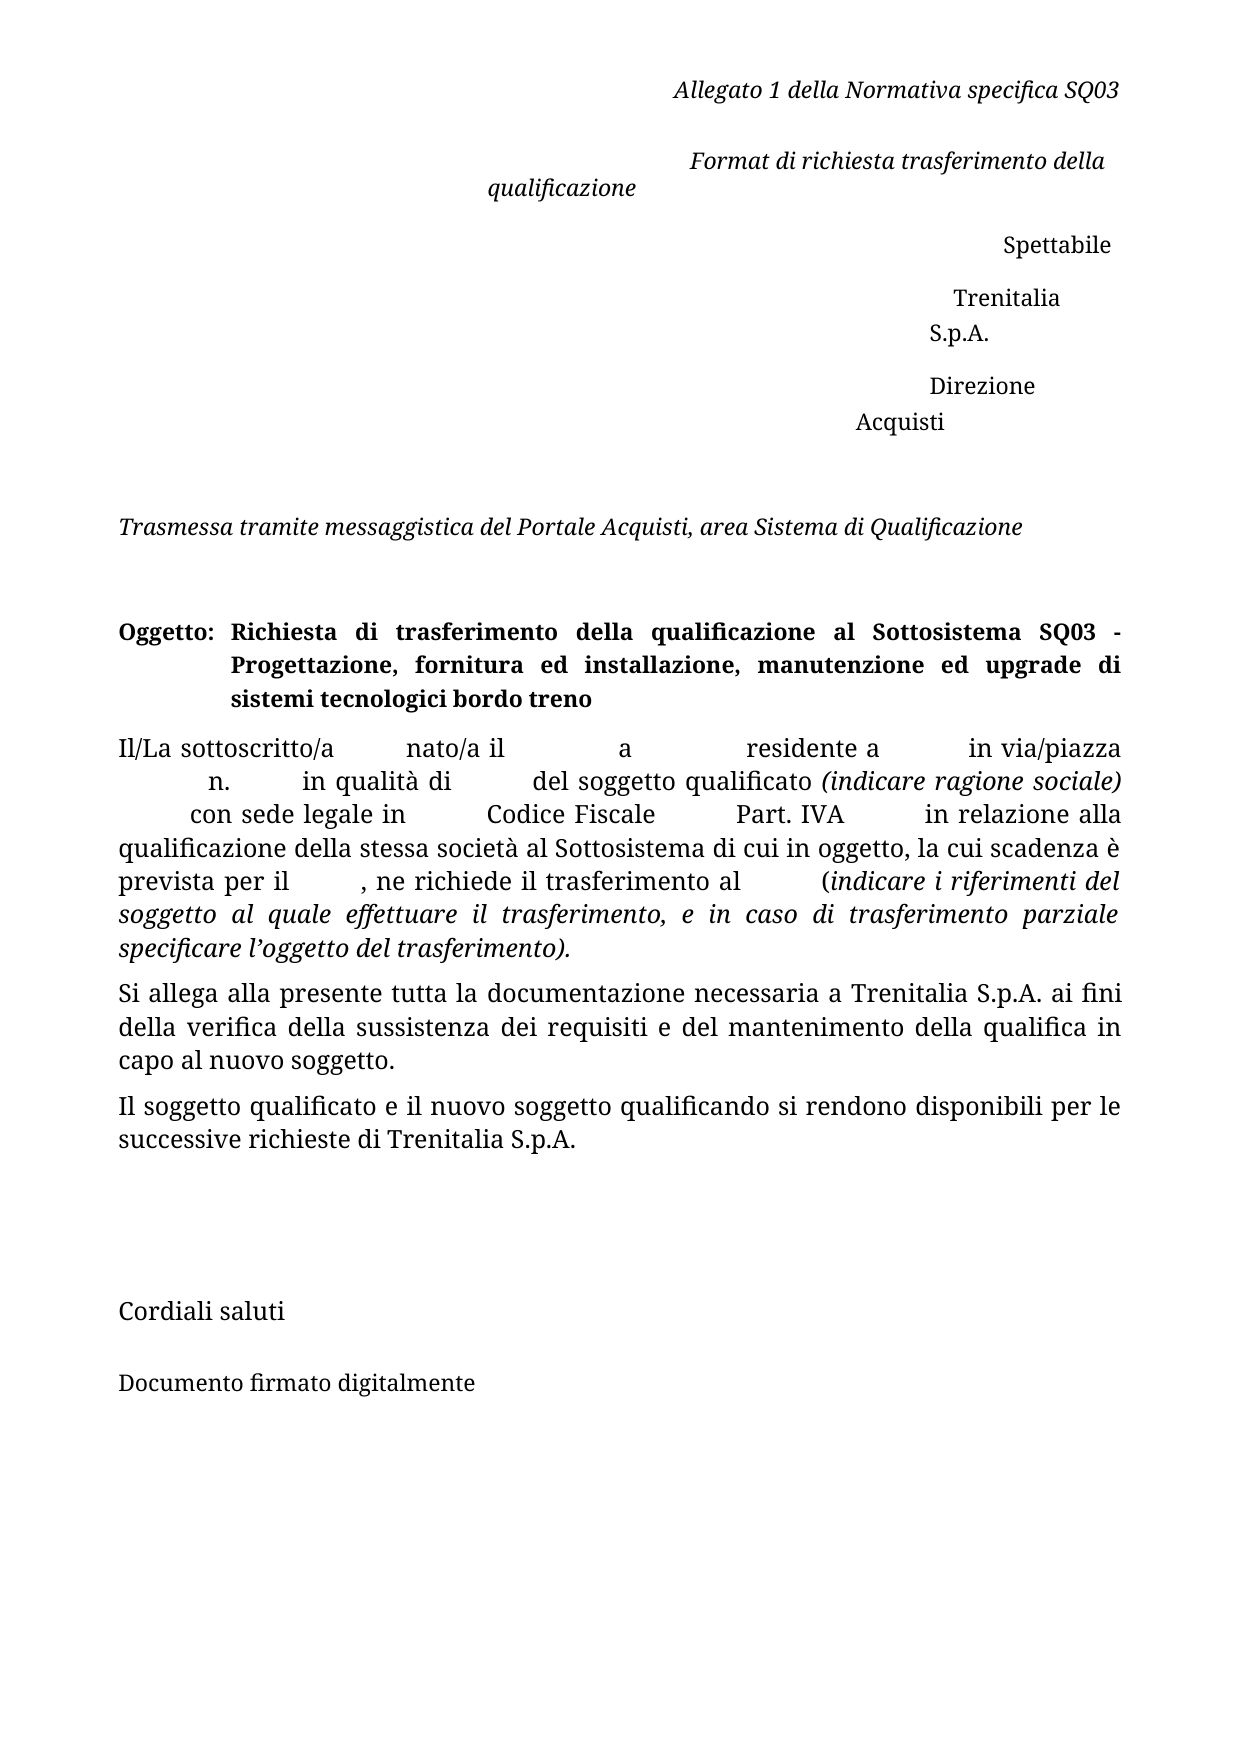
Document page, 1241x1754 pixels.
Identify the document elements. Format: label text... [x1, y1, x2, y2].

text Il/La sottoscritto/a nato/a il a residente a in via/piazza n. in qualità di del soggetto qualificato (indicare ragione sociale) con sede legale in Codice Fiscale Part. IVA in relazione alla qualificazione della stessa società al Sottosistema di cui in oggetto, la cui scadenza è prevista per il , ne richiede il trasferimento al (indicare i riferimenti del soggetto al quale effettuare il trasferimento, e in caso di trasferimento parziale specificare l’oggetto del trasferimento). [118, 730, 1122, 964]
text Format di richiesta trasferimento della qualificazione [487, 148, 1181, 202]
text Oggetto: Richiesta di trasferimento della qualificazione al Sottosistema SQ03 - Progettazione, fornitura ed installazione, manutenzione ed upgrade di sistemi tecnologici bordo treno [118, 614, 1122, 714]
text Direzione Acquisti [856, 370, 1122, 437]
text Trenitalia S.p.A. [929, 281, 1122, 349]
text Cordiali saluti [118, 1294, 1122, 1328]
text Il soggetto qualificato e il nuovo soggetto qualificando si rendono disponibili per le successive richieste di Trenitalia S.p.A. [118, 1089, 1122, 1155]
text Trasmessa tramite messaggistica del Portale Acquisti, area Sistema di Qualificazione [118, 511, 1122, 542]
text Si allega alla presente tutta la documentazione necessaria a Trenitalia S.p.A. ai fini della verifica della sussistenza dei requisiti e del mantenimento della qualifica in capo al nuovo soggetto. [118, 976, 1122, 1076]
text Spettabile [929, 229, 1122, 260]
text Documento firmato digitalmente [118, 1370, 1181, 1397]
